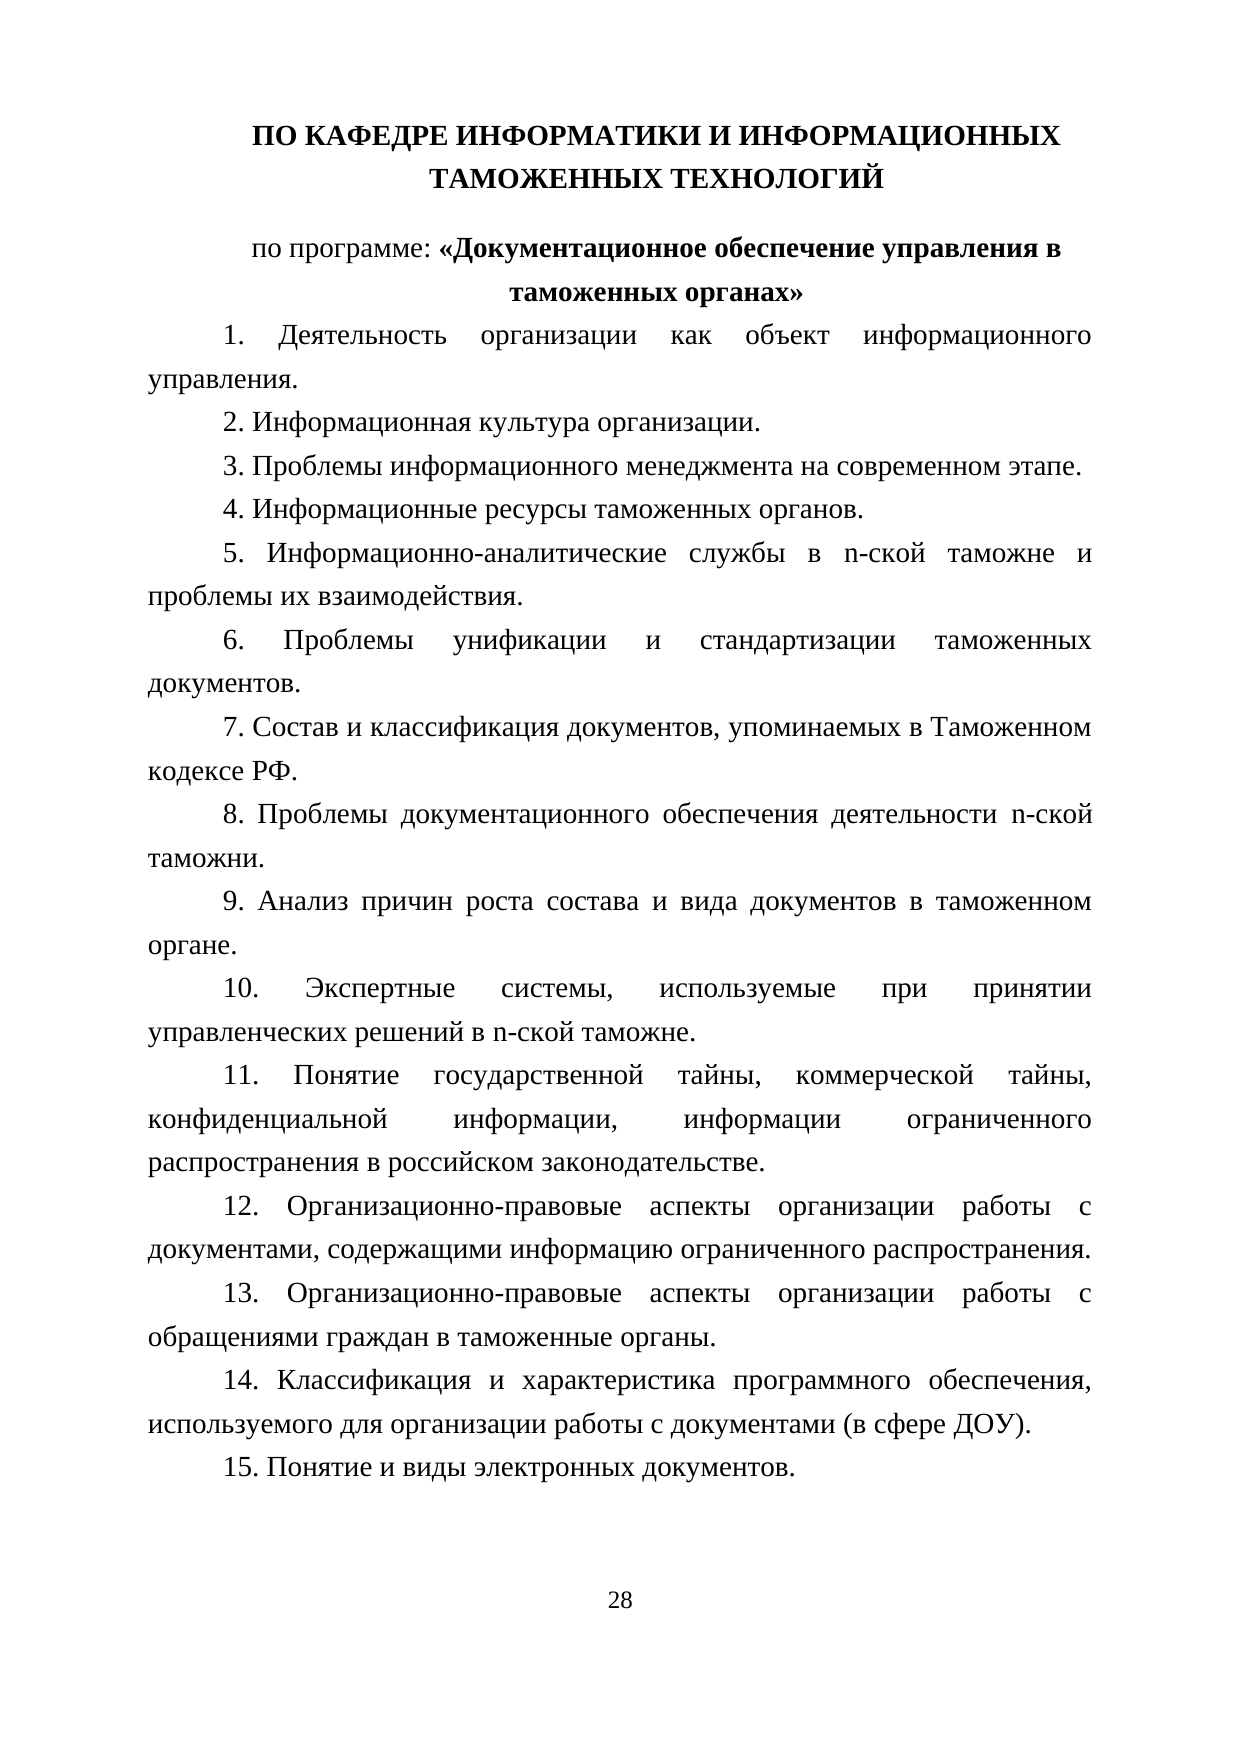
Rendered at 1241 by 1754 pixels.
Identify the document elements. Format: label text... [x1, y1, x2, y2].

text по кафедре информатики и информационных таможенных технологий [221, 118, 1092, 195]
text 7. Состав и классификация документов, упоминаемых в Таможенном кодексе РФ. [148, 709, 1092, 786]
text 13. Организационно-правовые аспекты организации работы с обращениями граждан в таможенные органы. [148, 1275, 1092, 1352]
text 8. Проблемы документационного обеспечения деятельности n-ской таможни. [148, 796, 1092, 873]
text 4. Информационные ресурсы таможенных органов. [148, 491, 1092, 525]
text 15. Понятие и виды электронных документов. [148, 1449, 1092, 1483]
text по программе: «Документационное обеспечение управления в таможенных органах» [221, 230, 1092, 307]
text 2. Информационная культура организации. [148, 404, 1092, 438]
text 11. Понятие государственной тайны, коммерческой тайны, конфиденциальной информации, информации ограниченного распространения в российском законодательстве. [148, 1057, 1092, 1178]
text 9. Анализ причин роста состава и вида документов в таможенном органе. [148, 883, 1092, 960]
text 10. Экспертные системы, используемые при принятии управленческих решений в n-ской таможне. [148, 970, 1092, 1047]
text 12. Организационно-правовые аспекты организации работы с документами, содержащими информацию ограниченного распространения. [148, 1188, 1092, 1265]
text 6. Проблемы унификации и стандартизации таможенных документов. [148, 622, 1092, 699]
text 5. Информационно-аналитические службы в n-ской таможне и проблемы их взаимодействия. [148, 535, 1092, 612]
text 1. Деятельность организации как объект информационного управления. [148, 317, 1092, 394]
text 3. Проблемы информационного менеджмента на современном этапе. [148, 448, 1092, 481]
text 14. Классификация и характеристика программного обеспечения, используемого для организации работы с документами (в сфере ДОУ). [148, 1362, 1092, 1439]
